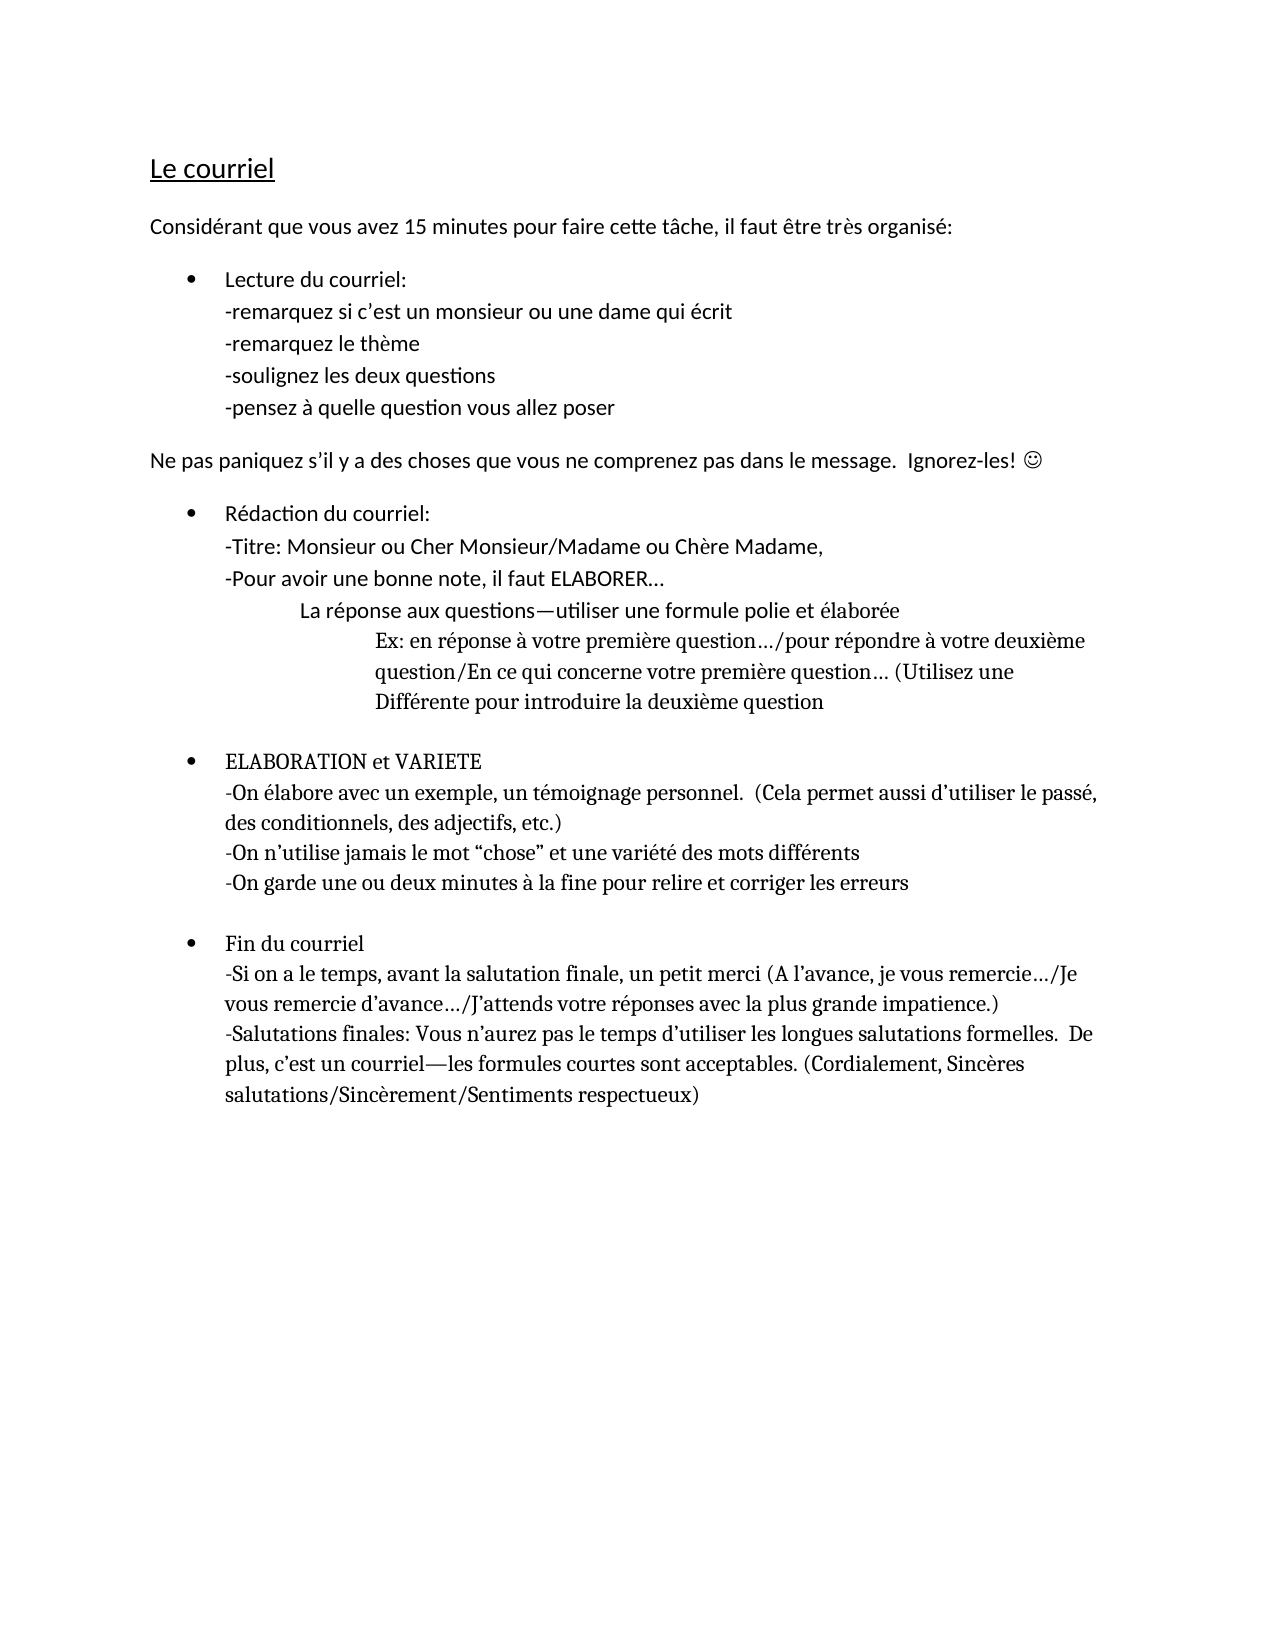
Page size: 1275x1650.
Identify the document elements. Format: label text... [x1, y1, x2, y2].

list -Pour avoir une bonne note, il faut ELABORER… [225, 564, 1125, 592]
list Rédaction du courriel: [187, 499, 1125, 528]
list -On n’utilise jamais le mot “chose” et une variété des mots différents [225, 840, 1125, 866]
list ELABORATION et VARIETE [187, 749, 1125, 776]
list -remarquez le thème [225, 329, 1125, 357]
list -On élabore avec un exemple, un témoignage personnel. (Cela permet aussi d’utiliser le passé, des conditionnels, des adjectifs, etc.) [225, 779, 1125, 836]
list -remarquez si c’est un monsieur ou une dame qui écrit [225, 297, 1125, 325]
list Lecture du courriel: [187, 265, 1125, 293]
list Ex: en réponse à votre première question…/pour répondre à votre deuxième question/En ce qui concerne votre première question… (Utilisez une [225, 628, 1125, 685]
list -soulignez les deux questions [225, 361, 1125, 389]
list -Si on a le temps, avant la salutation finale, un petit merci (A l’avance, je vous remercie…/Je vous remercie d’avance…/J’attends votre réponses avec la plus grande impatience.) [225, 961, 1125, 1017]
list Fin du courriel [187, 930, 1125, 957]
list La réponse aux questions—utiliser une formule polie et élaborée [225, 596, 1125, 624]
list -pensez à quelle question vous allez poser [225, 393, 1125, 422]
list -Salutations finales: Vous n’aurez pas le temps d’utiliser les longues salutations formelles. De plus, c’est un courriel—les formules courtes sont acceptables. (Cordialement, Sincères salutations/Sincèrement/Sentiments respectueux) [225, 1021, 1125, 1108]
text Considérant que vous avez 15 minutes pour faire cette tâche, il faut être très organisé: [150, 212, 1125, 240]
text Le courriel [150, 150, 1125, 186]
list -On garde une ou deux minutes à la fine pour relire et corriger les erreurs [225, 870, 1125, 896]
list -Titre: Monsieur ou Cher Monsieur/Madame ou Chère Madame, [225, 532, 1125, 560]
text Ne pas paniquez s’il y a des choses que vous ne comprenez pas dans le message. Ignorez-les! [150, 447, 1125, 474]
list Différente pour introduire la deuxième question [225, 689, 1125, 715]
